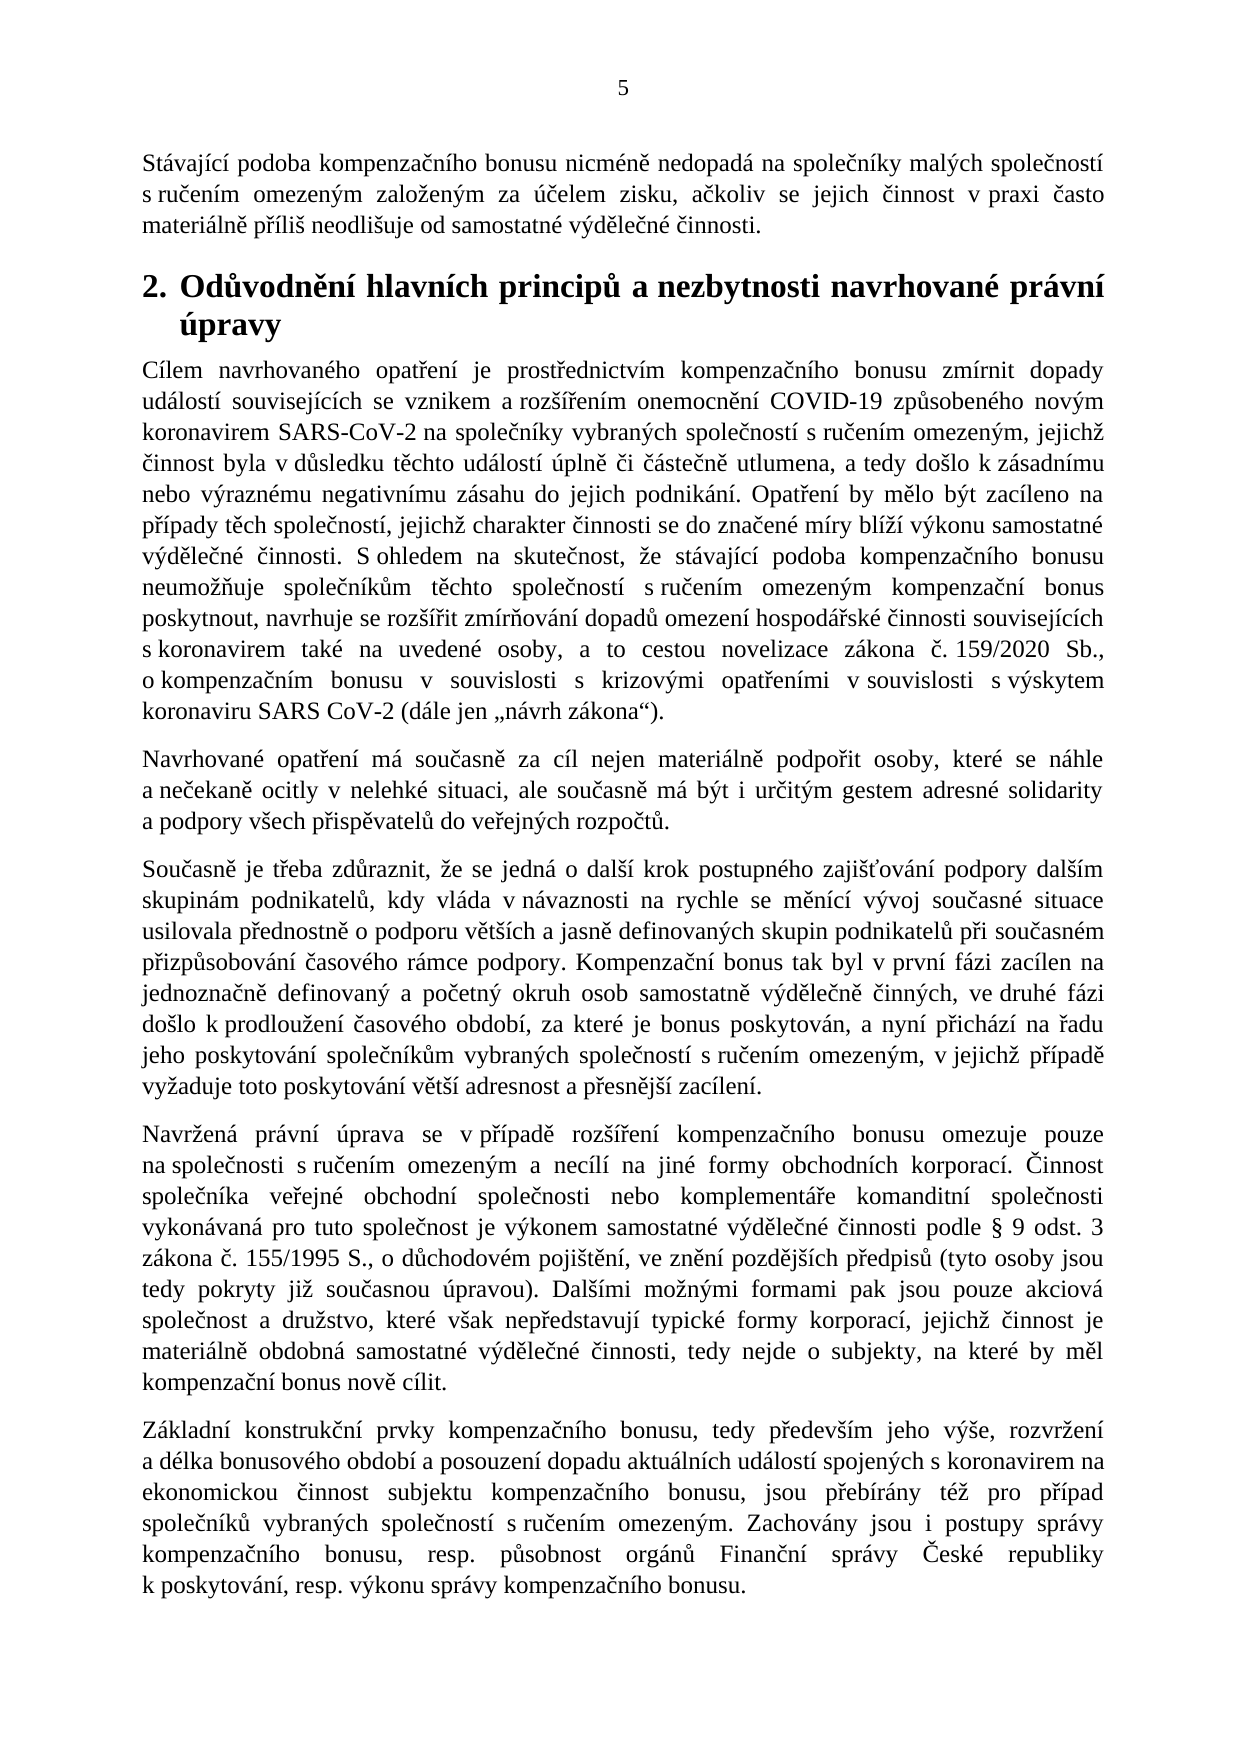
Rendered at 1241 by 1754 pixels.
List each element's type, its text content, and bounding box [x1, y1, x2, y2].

text Základní konstrukční prvky kompenzačního bonusu, tedy především jeho výše, rozvržení a délka bonusového období a posouzení dopadu aktuálních událostí spojených s koronavirem na ekonomickou činnost subjektu kompenzačního bonusu, jsou přebírány též pro případ společníků vybraných společností s ručením omezeným. Zachovány jsou i postupy správy kompenzačního bonusu, resp. působnost orgánů Finanční správy České republiky k poskytování, resp. výkonu správy kompenzačního bonusu. [142, 1415, 1104, 1599]
text Současně je třeba zdůraznit, že se jedná o další krok postupného zajišťování podpory dalším skupinám podnikatelů, kdy vláda v návaznosti na rychle se měnící vývoj současné situace usilovala přednostně o podporu větších a jasně definovaných skupin podnikatelů při současném přizpůsobování časového rámce podpory. Kompenzační bonus tak byl v první fázi zacílen na jednoznačně definovaný a početný okruh osob samostatně výdělečně činných, ve druhé fázi došlo k prodloužení časového období, za které je bonus poskytován, a nyní přichází na řadu jeho poskytování společníkům vybraných společností s ručením omezeným, v jejichž případě vyžaduje toto poskytování větší adresnost a přesnější zacílení. [142, 854, 1104, 1100]
list Odůvodnění hlavních principů a nezbytnosti navrhované právní úpravy [142, 266, 1104, 342]
text Navrhované opatření má současně za cíl nejen materiálně podpořit osoby, které se náhle a nečekaně ocitly v nelehké situaci, ale současně má být i určitým gestem adresné solidarity a podpory všech přispěvatelů do veřejných rozpočtů. [142, 744, 1104, 835]
text Navržená právní úprava se v případě rozšíření kompenzačního bonusu omezuje pouze na společnosti s ručením omezeným a necílí na jiné formy obchodních korporací. Činnost společníka veřejné obchodní společnosti nebo komplementáře komanditní společnosti vykonávaná pro tuto společnost je výkonem samostatné výdělečné činnosti podle § 9 odst. 3 zákona č. 155/1995 S., o důchodovém pojištění, ve znění pozdějších předpisů (tyto osoby jsou tedy pokryty již současnou úpravou). Dalšími možnými formami pak jsou pouze akciová společnost a družstvo, které však nepředstavují typické formy korporací, jejichž činnost je materiálně obdobná samostatné výdělečné činnosti, tedy nejde o subjekty, na které by měl kompenzační bonus nově cílit. [142, 1119, 1104, 1396]
text Stávající podoba kompenzačního bonusu nicméně nedopadá na společníky malých společností s ručením omezeným založeným za účelem zisku, ačkoliv se jejich činnost v praxi často materiálně příliš neodlišuje od samostatné výdělečné činnosti. [142, 148, 1104, 238]
text Cílem navrhovaného opatření je prostřednictvím kompenzačního bonusu zmírnit dopady událostí souvisejících se vznikem a rozšířením onemocnění COVID-19 způsobeného novým koronavirem SARS-CoV-2 na společníky vybraných společností s ručením omezeným, jejichž činnost byla v důsledku těchto událostí úplně či částečně utlumena, a tedy došlo k zásadnímu nebo výraznému negativnímu zásahu do jejich podnikání. Opatření by mělo být zacíleno na případy těch společností, jejichž charakter činnosti se do značené míry blíží výkonu samostatné výdělečné činnosti. S ohledem na skutečnost, že stávající podoba kompenzačního bonusu neumožňuje společníkům těchto společností s ručením omezeným kompenzační bonus poskytnout, navrhuje se rozšířit zmírňování dopadů omezení hospodářské činnosti souvisejících s koronavirem také na uvedené osoby, a to cestou novelizace zákona č. 159/2020 Sb., o kompenzačním bonusu v souvislosti s krizovými opatřeními v souvislosti s výskytem koronaviru SARS CoV-2 (dále jen „návrh zákona“). [142, 355, 1104, 725]
